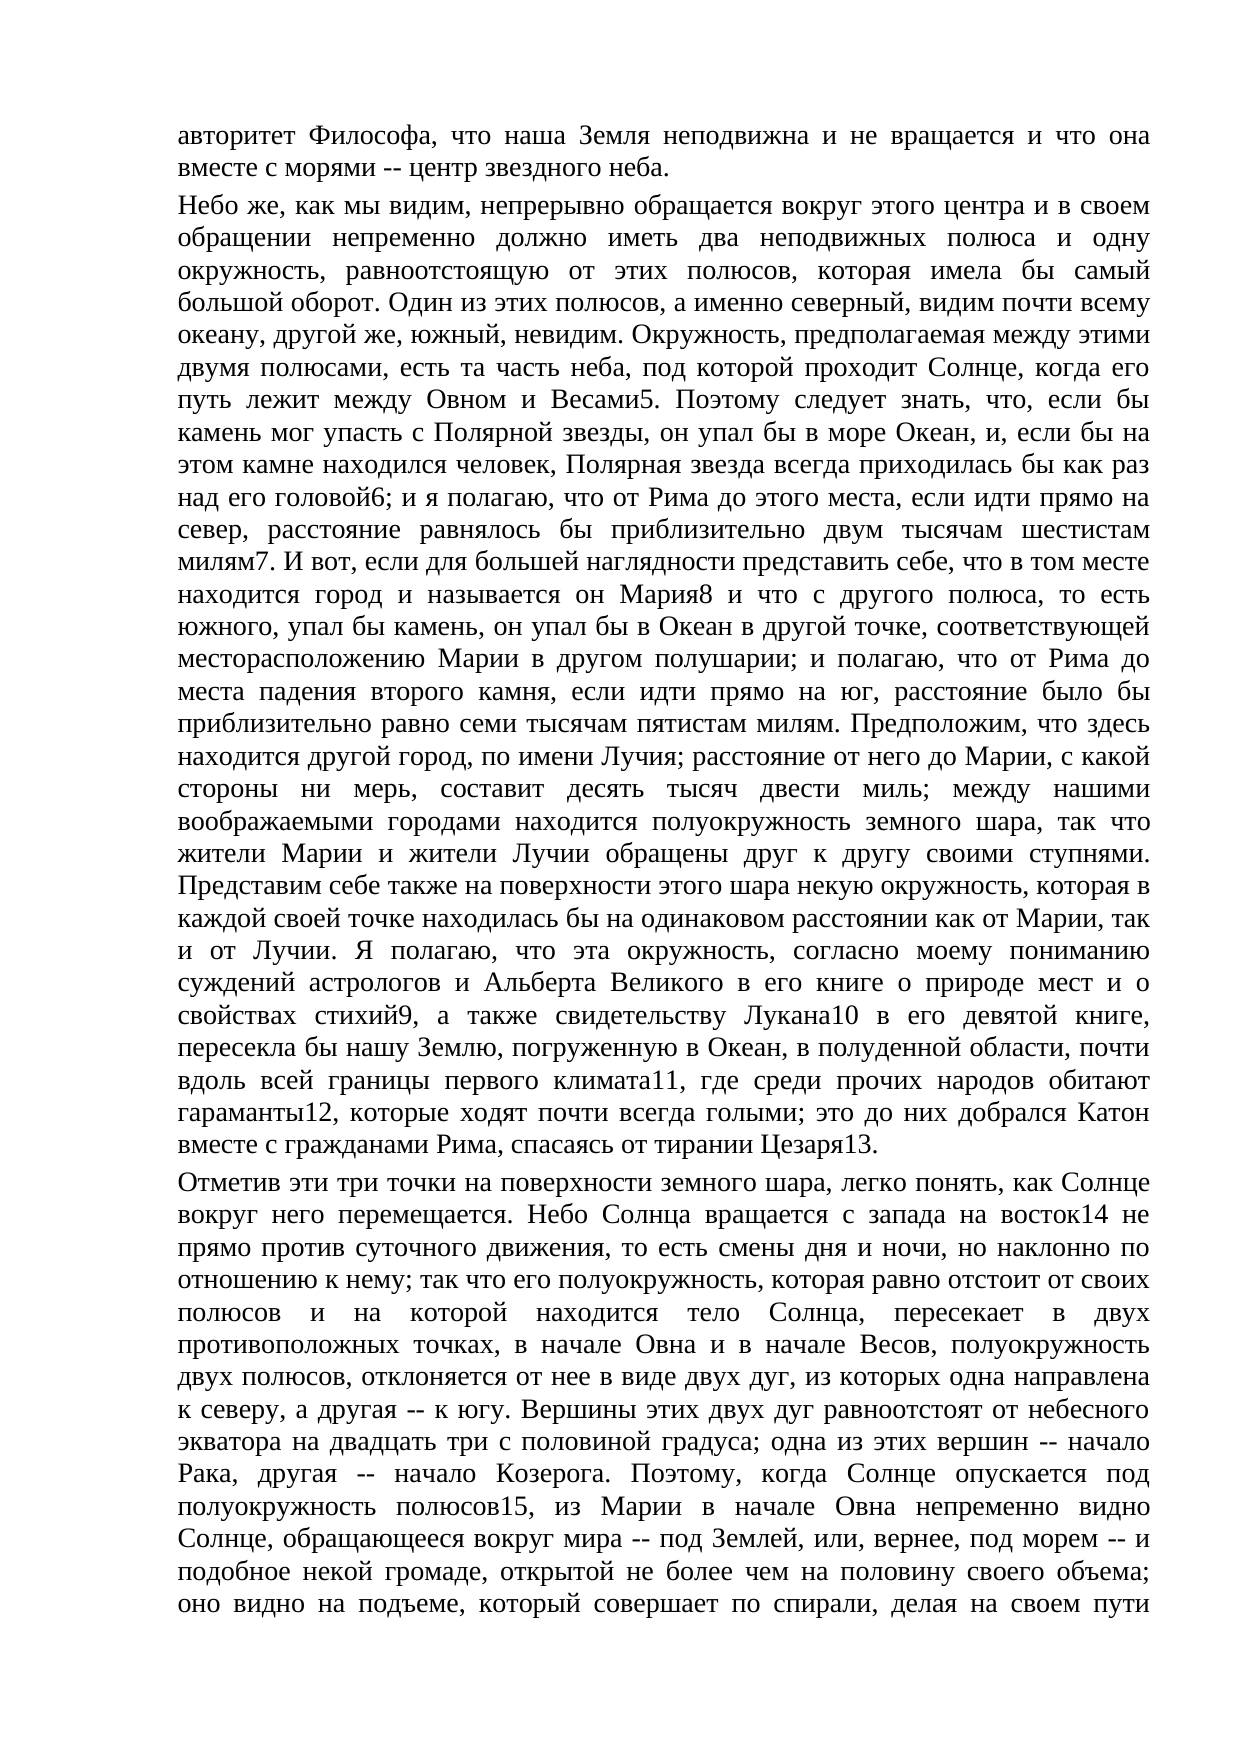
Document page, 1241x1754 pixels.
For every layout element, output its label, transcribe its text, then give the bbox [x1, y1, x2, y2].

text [177, 1165, 1152, 1618]
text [177, 118, 1152, 183]
text Небо же, как мы видим, непрерывно обращается вокруг этого центра и в своем обращении непременно должно иметь два неподвижных полюса и одну окружность, равноотстоящую от этих полюсов, которая имела бы самый большой оборот. Один из этих полюсов, а именно северный, видим почти всему океану, другой же, южный, невидим. Окружность, предполагаемая между этими двумя полюсами, есть та часть неба, под которой проходит Солнце, когда его путь лежит между Овном и Весами5. Поэтому следует знать, что, если бы камень мог упасть с Полярной звезды, он упал бы в море Океан, и, если бы на этом камне находился человек, Полярная звезда всегда приходилась бы как раз над его головой6; и я полагаю, что от Рима до этого места, если идти прямо на север, расстояние равнялось бы приблизительно двум тысячам шестистам милям7. И вот, если для большей наглядности представить себе, что в том месте находится город и называется он Мария8 и что с другого полюса, то есть южного, упал бы камень, он упал бы в Океан в другой точке, соответствующей месторасположению Марии в другом полушарии; и полагаю, что от Рима до места падения второго камня, если идти прямо на юг, расстояние было бы приблизительно равно семи тысячам пятистам милям. Предположим, что здесь находится другой город, по имени Лучия; расстояние от него до Марии, с какой стороны ни мерь, составит десять тысяч двести миль; между нашими воображаемыми городами находится полуокружность земного шара, так что жители Марии и жители Лучии обращены друг к другу своими ступнями. Представим себе также на поверхности этого шара некую окружность, которая в каждой своей точке находилась бы на одинаковом расстоянии как от Марии, так и от Лучии. Я полагаю, что эта окружность, согласно моему пониманию суждений астрологов и Альберта Великого в его книге о природе мест и о свойствах стихий9, а также свидетельству Лукана10 в его девятой книге, пересекла бы нашу Землю, погруженную в Океан, в полуденной области, почти вдоль всей границы первого климата11, где среди прочих народов обитают гараманты12, которые ходят почти всегда голыми; это до них добрался Катон вместе с гражданами Рима, спасаясь от тирании Цезаря13. [177, 188, 1152, 1160]
